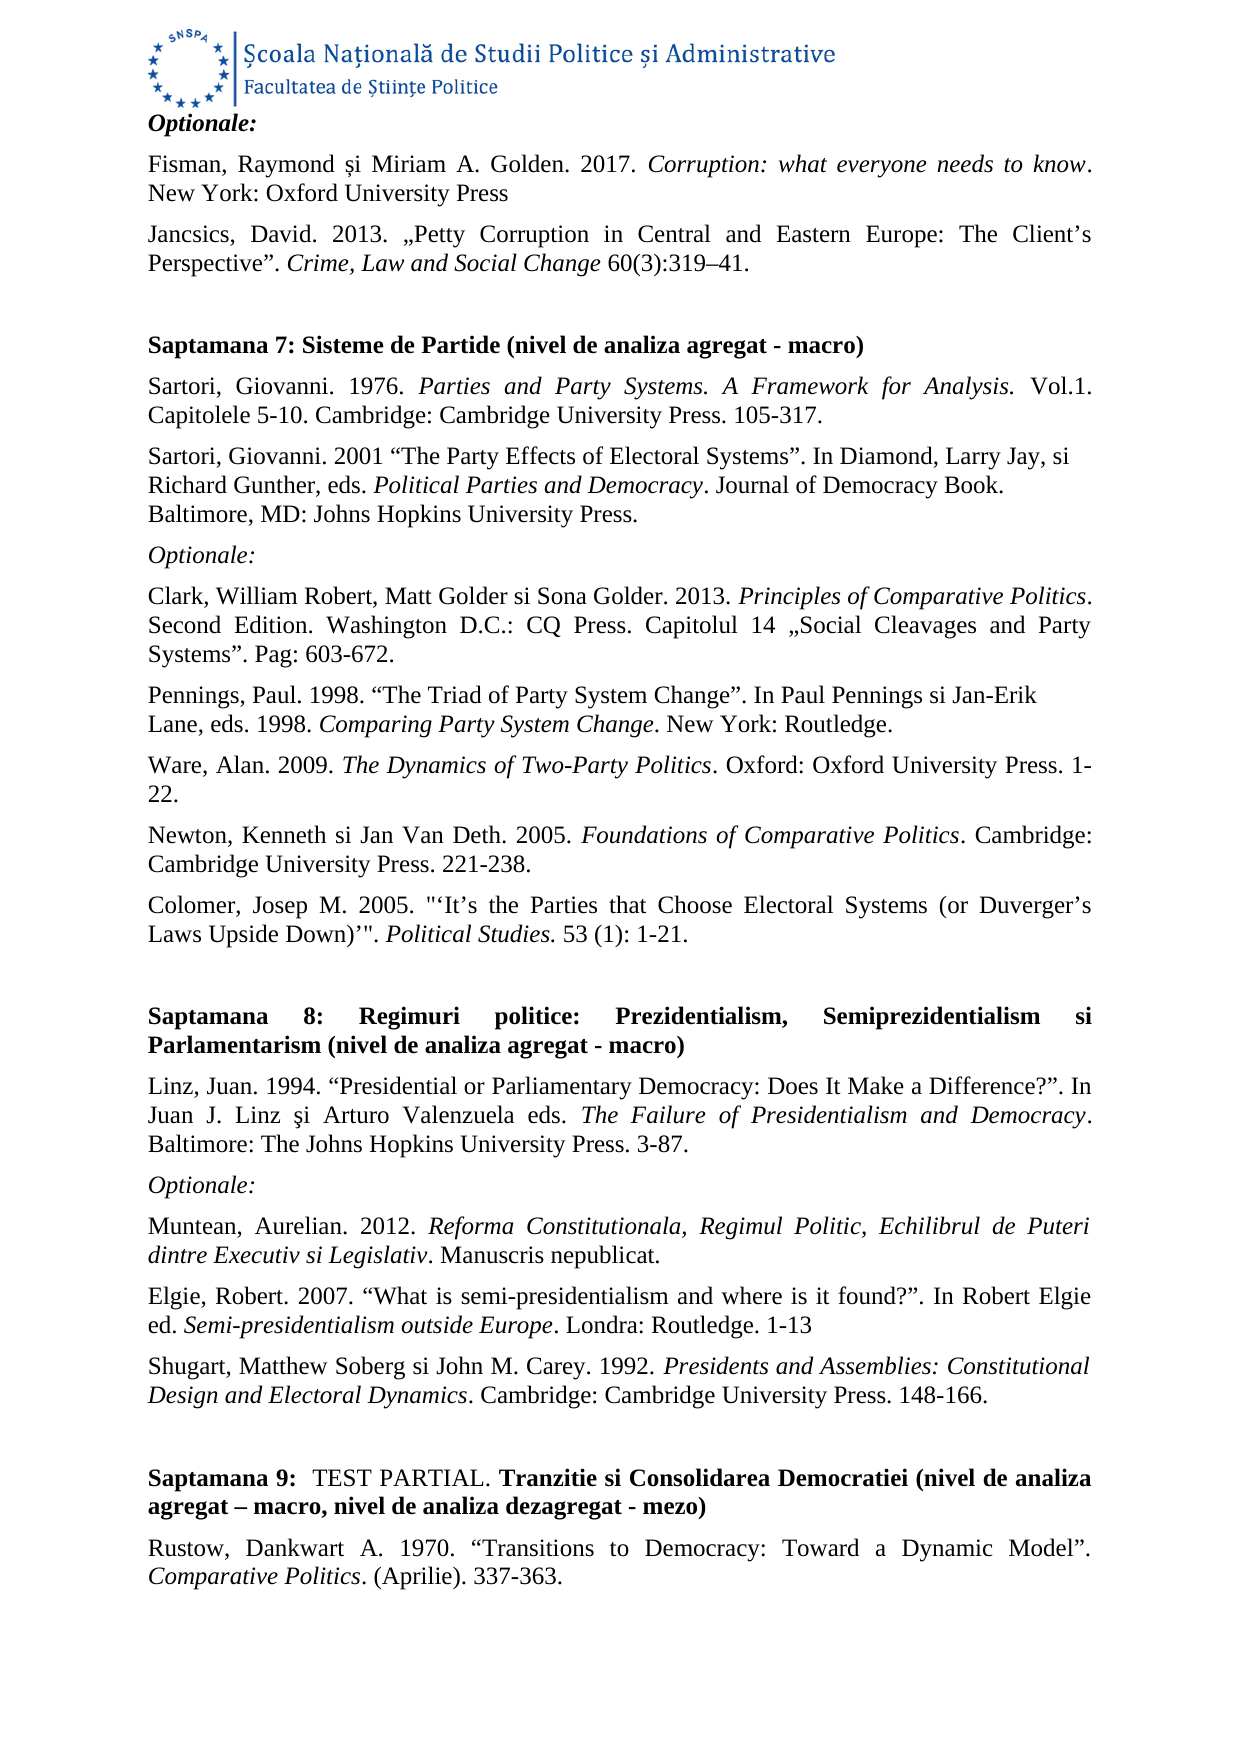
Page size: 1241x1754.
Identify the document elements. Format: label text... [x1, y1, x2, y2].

text Sartori, Giovanni. 1976. Parties and Party Systems. A Framework for Analysis. Vol.1. Capitolele 5-10. Cambridge: Cambridge University Press. 105-317. [148, 371, 1093, 429]
text Newton, Kenneth si Jan Van Deth. 2005. Foundations of Comparative Politics. Cambridge: Cambridge University Press. 221-238. [148, 820, 1093, 878]
text Muntean, Aurelian. 2012. Reforma Constitutionala, Regimul Politic, Echilibrul de Puteri dintre Executiv si Legislativ. Manuscris nepublicat. [148, 1211, 1093, 1269]
text Clark, William Robert, Matt Golder si Sona Golder. 2013. Principles of Comparative Politics. Second Edition. Washington D.C.: CQ Press. Capitolul 14 „Social Cleavages and Party Systems”. Pag: 603-672. [148, 581, 1093, 668]
text Rustow, Dankwart A. 1970. “Transitions to Democracy: Toward a Dynamic Model”. Comparative Politics. (Aprilie). 337-363. [148, 1533, 1093, 1590]
text Shugart, Matthew Soberg si John M. Carey. 1992. Presidents and Assemblies: Constitutional Design and Electoral Dynamics. Cambridge: Cambridge University Press. 148-166. [148, 1351, 1093, 1409]
text Optionale: [148, 1170, 1093, 1199]
text Jancsics, David. 2013. „Petty Corruption in Central and Eastern Europe: The Client’s Perspective”. Crime, Law and Social Change 60(3):319–41. [148, 219, 1093, 276]
text Ware, Alan. 2009. The Dynamics of Two-Party Politics. Oxford: Oxford University Press. 1-22. [148, 750, 1093, 808]
text Colomer, Josep M. 2005. "‘It’s the Parties that Choose Electoral Systems (or Duverger’s Laws Upside Down)’". Political Studies. 53 (1): 1-21. [148, 890, 1093, 948]
text Saptamana 7: Sisteme de Partide (nivel de analiza agregat - macro) [148, 330, 1093, 359]
text Elgie, Robert. 2007. “What is semi-presidentialism and where is it found?”. In Robert Elgie ed. Semi-presidentialism outside Europe. Londra: Routledge. 1-13 [148, 1281, 1093, 1339]
text Pennings, Paul. 1998. “The Triad of Party System Change”. In Paul Pennings si Jan-Erik Lane, eds. 1998. Comparing Party System Change. New York: Routledge. [148, 680, 1093, 738]
text Saptamana 9: TEST PARTIAL. Tranzitie si Consolidarea Democratiei (nivel de analiza agregat – macro, nivel de analiza dezagregat - mezo) [148, 1463, 1093, 1520]
text Fisman, Raymond și Miriam A. Golden. 2017. Corruption: what everyone needs to know. New York: Oxford University Press [148, 149, 1093, 206]
picture [147, 29, 836, 108]
text Linz, Juan. 1994. “Presidential or Parliamentary Democracy: Does It Make a Difference?”. In Juan J. Linz şi Arturo Valenzuela eds. The Failure of Presidentialism and Democracy. Baltimore: The Johns Hopkins University Press. 3-87. [148, 1071, 1093, 1158]
text Optionale: [148, 108, 1093, 136]
text Saptamana 8: Regimuri politice: Prezidentialism, Semiprezidentialism si Parlamentarism (nivel de analiza agregat - macro) [148, 1001, 1093, 1059]
text Sartori, Giovanni. 2001 “The Party Effects of Electoral Systems”. In Diamond, Larry Jay, si Richard Gunther, eds. Political Parties and Democracy. Journal of Democracy Book. Baltimore, MD: Johns Hopkins University Press. [148, 441, 1093, 528]
text Optionale: [148, 540, 1093, 569]
